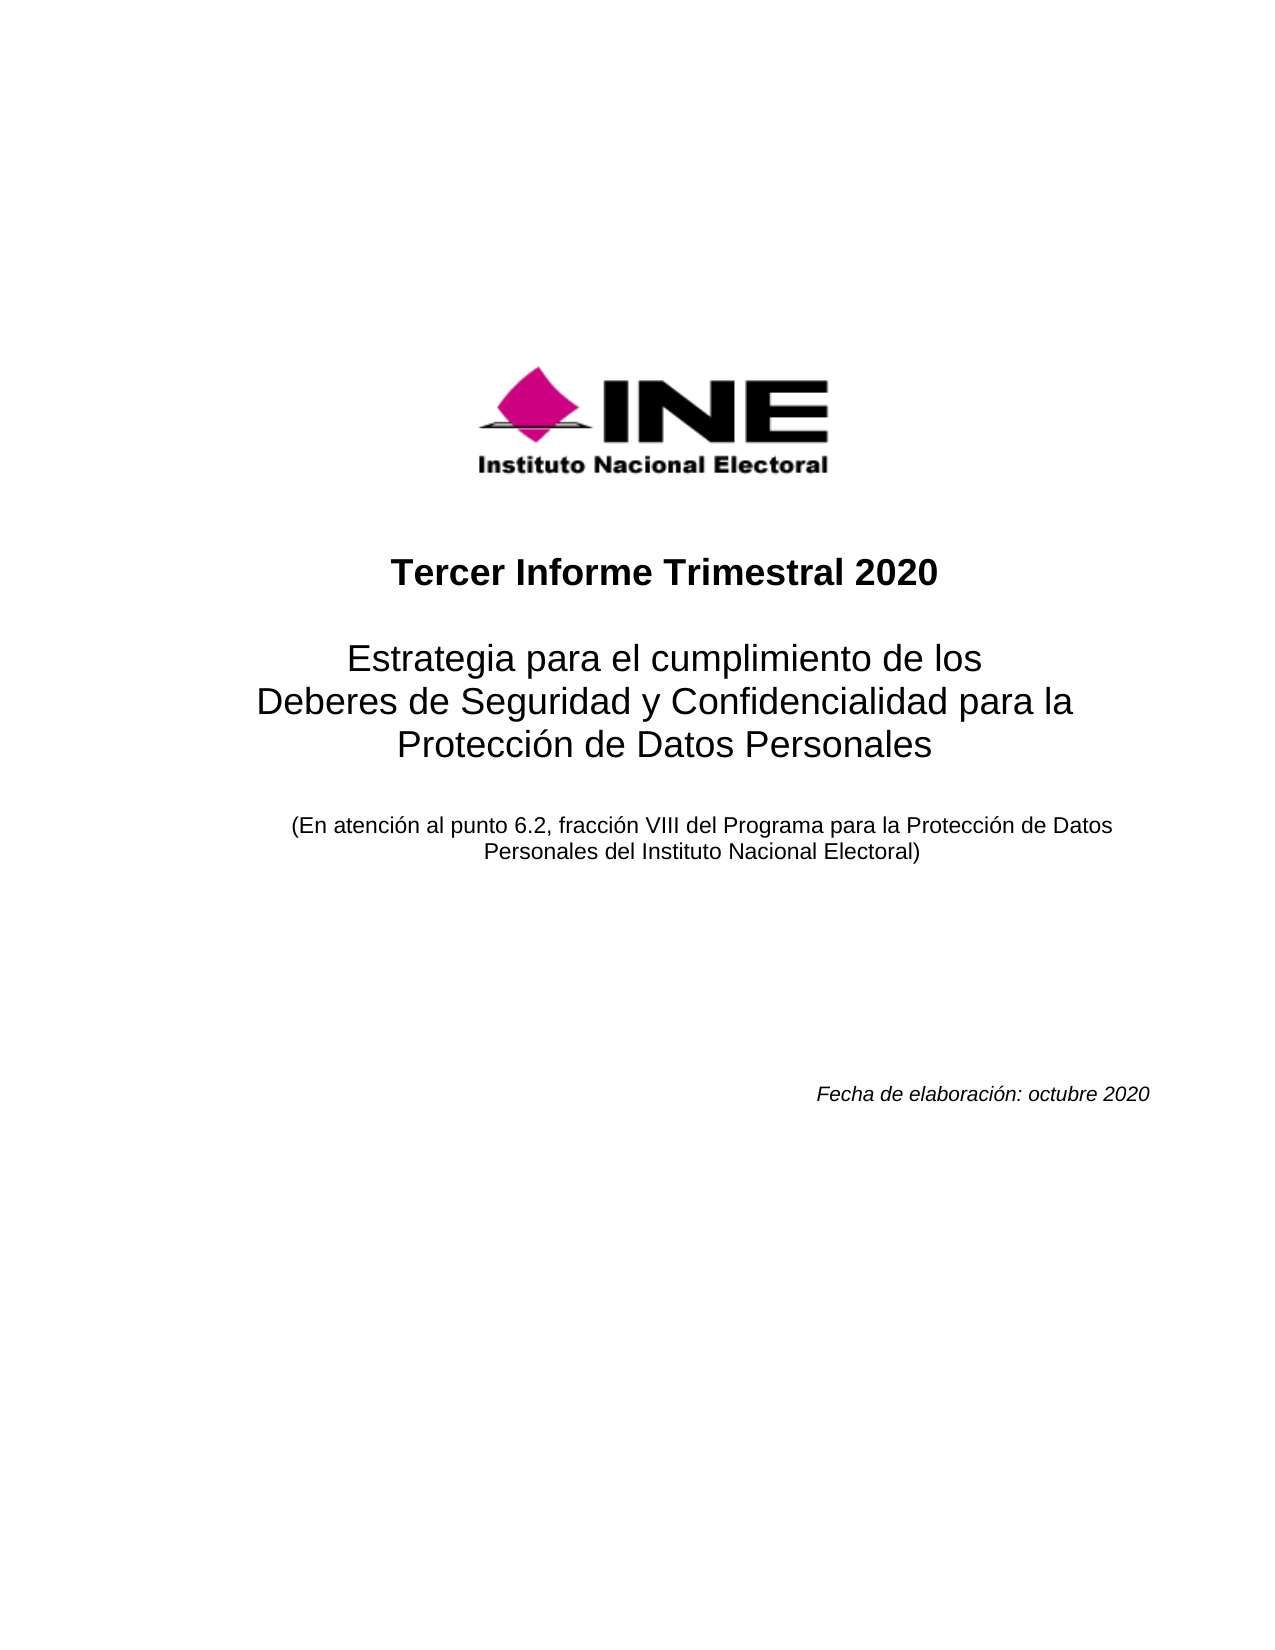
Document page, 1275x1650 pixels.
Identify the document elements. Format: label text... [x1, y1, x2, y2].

list (En atención al punto 6.2, fracción VIII del Programa para la Protección de Datos Personales del Instituto Nacional Electoral) [252, 812, 1152, 865]
text Fecha de elaboración: octubre 2020 [177, 1082, 1152, 1106]
picture [475, 336, 833, 510]
